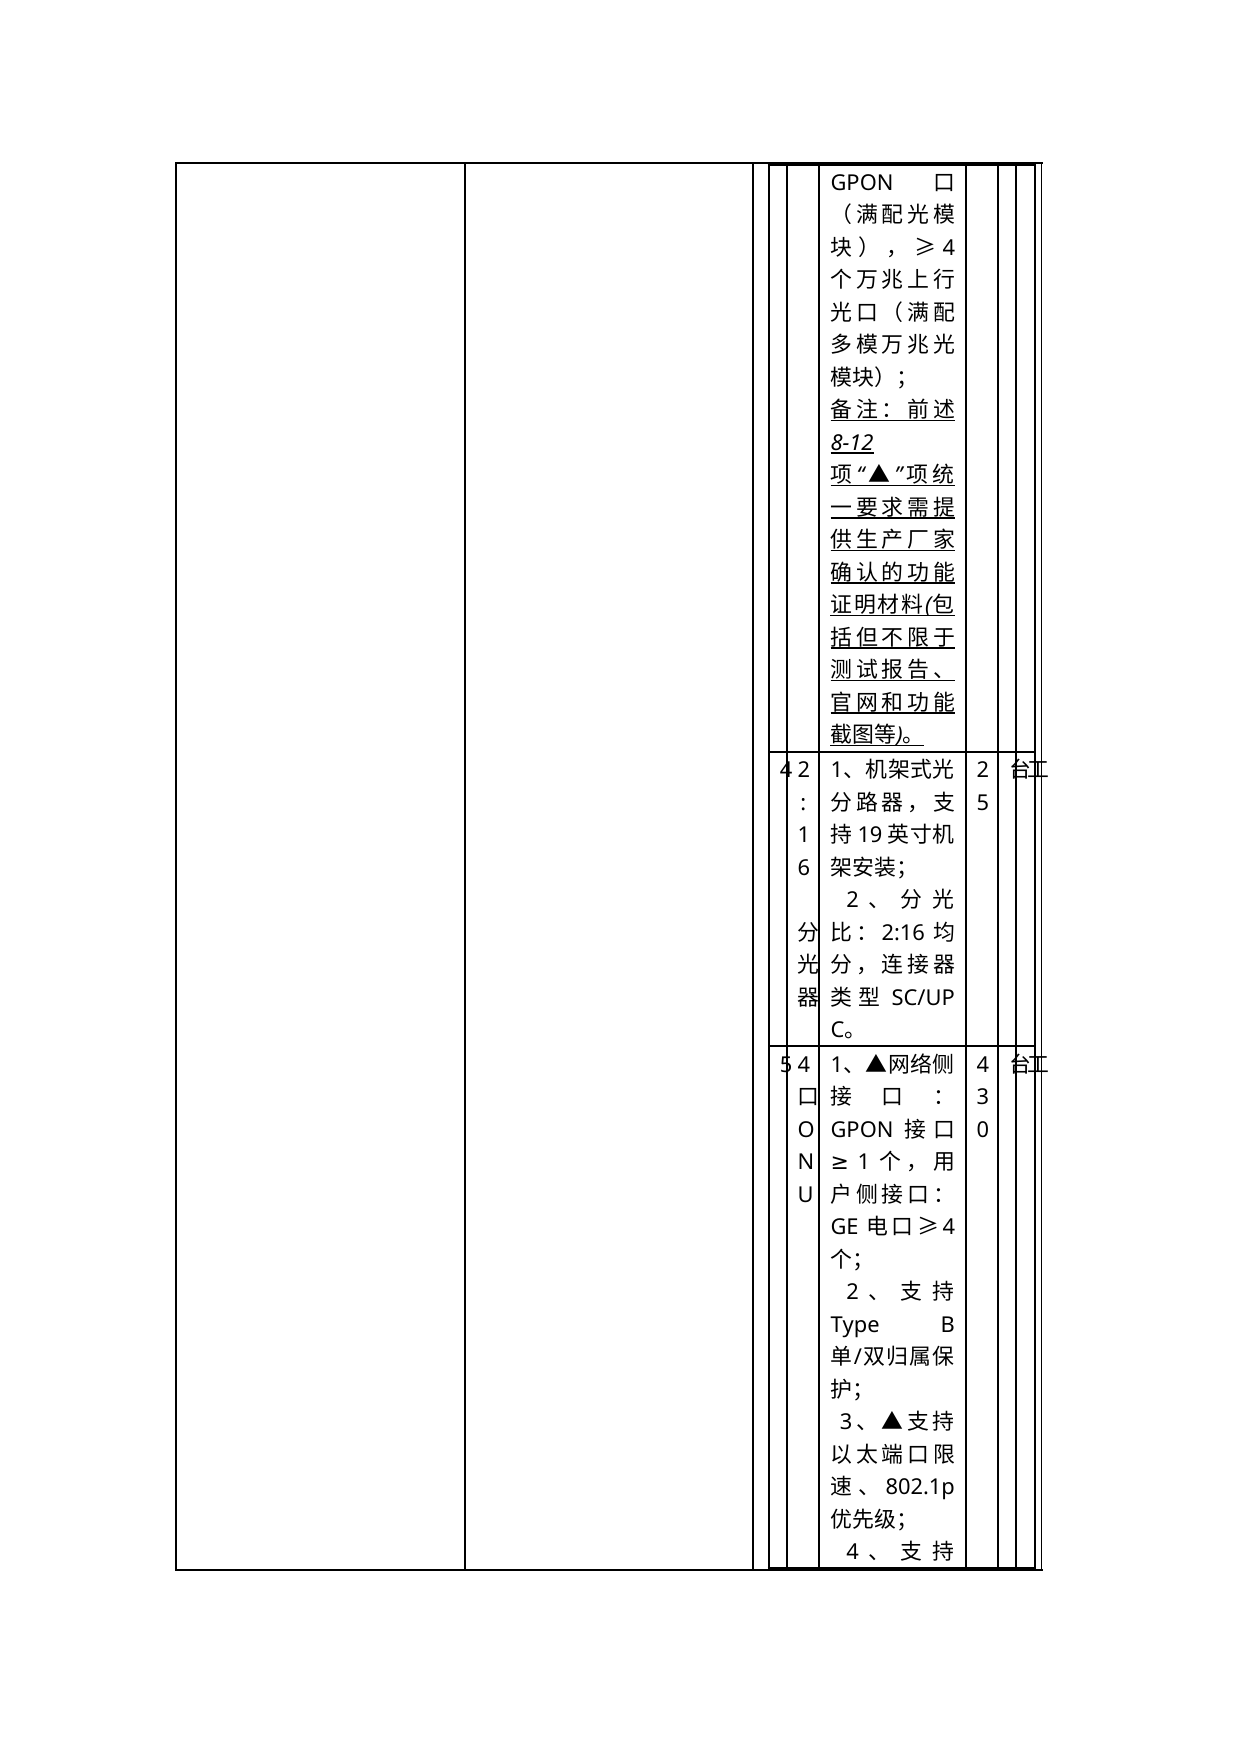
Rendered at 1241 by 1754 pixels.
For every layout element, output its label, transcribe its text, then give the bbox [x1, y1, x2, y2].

table_cell [770, 753, 786, 1045]
table_cell [466, 164, 752, 1569]
table_cell [967, 753, 997, 1045]
table_cell [788, 166, 818, 751]
table_cell [770, 1047, 786, 1567]
table_cell [999, 753, 1015, 1045]
table_cell [967, 1047, 997, 1567]
table_cell [1017, 753, 1034, 1045]
table_cell [788, 753, 818, 1045]
table_cell [999, 1047, 1015, 1567]
table_cell [820, 166, 965, 751]
table_cell [999, 166, 1015, 751]
table_cell [1017, 771, 1025, 776]
table_cell [1036, 164, 1041, 761]
table_cell [820, 753, 965, 1045]
table_cell 1 [177, 164, 464, 1569]
table_cell [1036, 1072, 1041, 1569]
table_cell [820, 1047, 965, 1567]
table_cell [967, 166, 997, 751]
table_cell [1036, 777, 1041, 1056]
table_cell [770, 166, 786, 751]
table_cell [1017, 166, 1034, 751]
table_cell [788, 1047, 818, 1567]
table_cell [754, 164, 768, 1569]
table_cell [1017, 1047, 1034, 1567]
